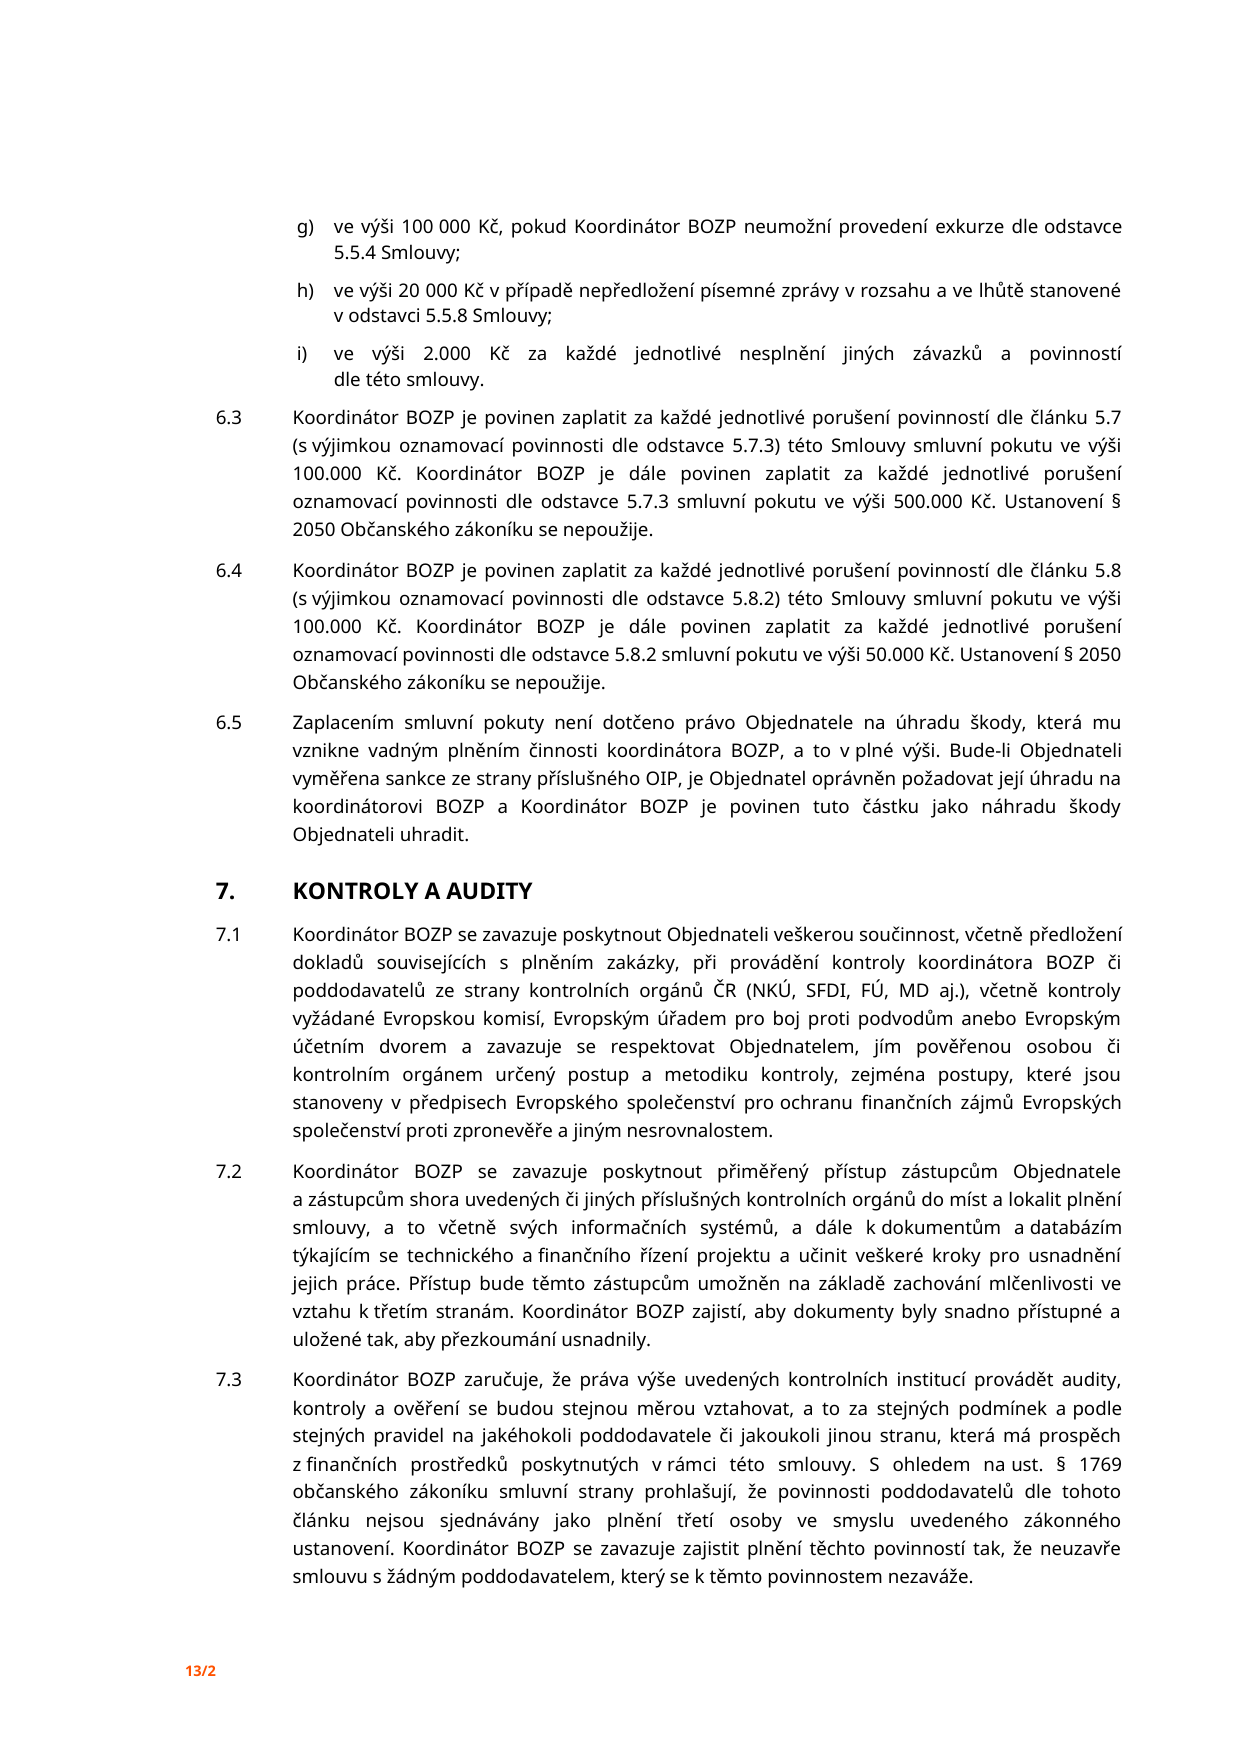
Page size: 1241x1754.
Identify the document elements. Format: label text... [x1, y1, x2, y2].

list Koordinátor BOZP zaručuje, že práva výše uvedených kontrolních institucí provádět audity, kontroly a ověření se budou stejnou měrou vztahovat, a to za stejných podmínek a podle stejných pravidel na jakéhokoli poddodavatele či jakoukoli jinou stranu, která má prospěch z finančních prostředků poskytnutých v rámci této smlouvy. S ohledem na ust. § 1769 občanského zákoníku smluvní strany prohlašují, že povinnosti poddodavatelů dle tohoto článku nejsou sjednávány jako plnění třetí osoby ve smyslu uvedeného zákonného ustanovení. Koordinátor BOZP se zavazuje zajistit plnění těchto povinností tak, že neuzavře smlouvu s žádným poddodavatelem, který se k těmto povinnostem nezaváže. [216, 1367, 1122, 1588]
list ve výši 100 000 Kč, pokud Koordinátor BOZP neumožní provedení exkurze dle odstavce 5.5.4 Smlouvy; [297, 214, 1122, 265]
list Zaplacením smluvní pokuty není dotčeno právo Objednatele na úhradu škody, která mu vznikne vadným plněním činnosti koordinátora BOZP, a to v plné výši. Bude-li Objednateli vyměřena sankce ze strany příslušného OIP, je Objednatel oprávněn požadovat její úhradu na koordinátorovi BOZP a Koordinátor BOZP je povinen tuto částku jako náhradu škody Objednateli uhradit. [216, 709, 1122, 847]
list Koordinátor BOZP je povinen zaplatit za každé jednotlivé porušení povinností dle článku 5.8 (s výjimkou oznamovací povinnosti dle odstavce 5.8.2) této Smlouvy smluvní pokutu ve výši 100.000 Kč. Koordinátor BOZP je dále povinen zaplatit za každé jednotlivé porušení oznamovací povinnosti dle odstavce 5.8.2 smluvní pokutu ve výši 50.000 Kč. Ustanovení § 2050 Občanského zákoníku se nepoužije. [216, 557, 1122, 694]
list KONTROLY A AUDITY [216, 874, 1122, 906]
list Koordinátor BOZP se zavazuje poskytnout přiměřený přístup zástupcům Objednatele a zástupcům shora uvedených či jiných příslušných kontrolních orgánů do míst a lokalit plnění smlouvy, a to včetně svých informačních systémů, a dále k dokumentům a databázím týkajícím se technického a finančního řízení projektu a učinit veškeré kroky pro usnadnění jejich práce. Přístup bude těmto zástupcům umožněn na základě zachování mlčenlivosti ve vztahu k třetím stranám. Koordinátor BOZP zajistí, aby dokumenty byly snadno přístupné a uložené tak, aby přezkoumání usnadnily. [216, 1158, 1122, 1352]
list ve výši 20 000 Kč v případě nepředložení písemné zprávy v rozsahu a ve lhůtě stanovené v odstavci 5.5.8 Smlouvy; [297, 277, 1122, 328]
list ve výši 2.000 Kč za každé jednotlivé nesplnění jiných závazků a povinností dle této smlouvy. [297, 341, 1122, 392]
list Koordinátor BOZP se zavazuje poskytnout Objednateli veškerou součinnost, včetně předložení dokladů souvisejících s plněním zakázky, při provádění kontroly koordinátora BOZP či poddodavatelů ze strany kontrolních orgánů ČR (NKÚ, SFDI, FÚ, MD aj.), včetně kontroly vyžádané Evropskou komisí, Evropským úřadem pro boj proti podvodům anebo Evropským účetním dvorem a zavazuje se respektovat Objednatelem, jím pověřenou osobou či kontrolním orgánem určený postup a metodiku kontroly, zejména postupy, které jsou stanoveny v předpisech Evropského společenství pro ochranu finančních zájmů Evropských společenství proti zpronevěře a jiným nesrovnalostem. [216, 921, 1122, 1143]
list Koordinátor BOZP je povinen zaplatit za každé jednotlivé porušení povinností dle článku 5.7 (s výjimkou oznamovací povinnosti dle odstavce 5.7.3) této Smlouvy smluvní pokutu ve výši 100.000 Kč. Koordinátor BOZP je dále povinen zaplatit za každé jednotlivé porušení oznamovací povinnosti dle odstavce 5.7.3 smluvní pokutu ve výši 500.000 Kč. Ustanovení § 2050 Občanského zákoníku se nepoužije. [216, 404, 1122, 542]
